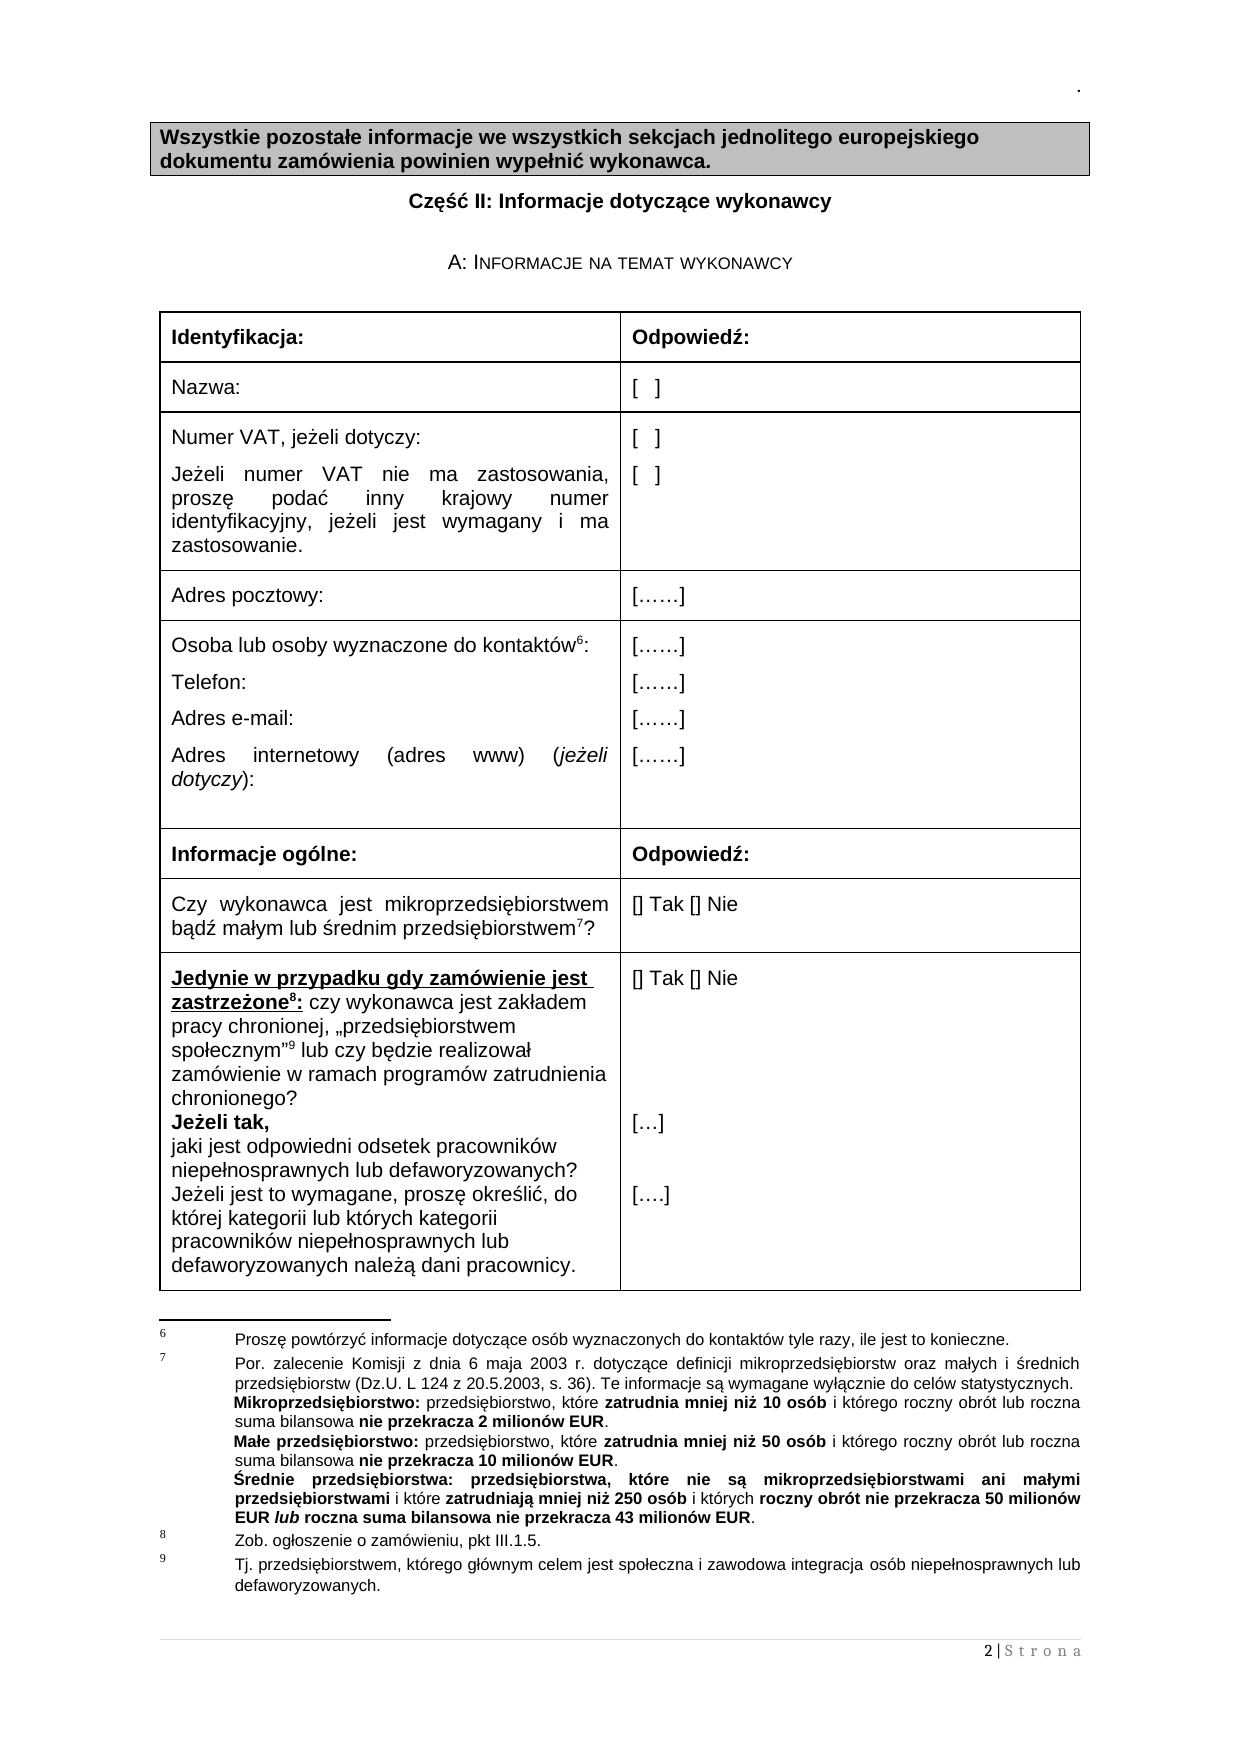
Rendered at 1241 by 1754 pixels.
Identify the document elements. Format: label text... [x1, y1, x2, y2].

table_cell Osoba lub osoby wyznaczone do kontaktów: Telefon: Adres e-mail: Adres internetowy (adres www) (jeżeli dotyczy): [161, 621, 620, 828]
table_cell Numer VAT, jeżeli dotyczy: Jeżeli numer VAT nie ma zastosowania, proszę podać inny krajowy numer identyfikacyjny, jeżeli jest wymagany i ma zastosowanie. [161, 413, 620, 570]
table_cell [ ] [621, 363, 1080, 411]
table_cell [……] [621, 571, 1080, 620]
table_cell [] Tak [] Nie […] [….] [621, 953, 1080, 1290]
table_cell [] Tak [] Nie [621, 879, 1080, 952]
table_cell Nazwa: [161, 363, 620, 411]
table_header Odpowiedź: [621, 313, 1080, 361]
text A: Informacje na temat wykonawcy [159, 250, 1081, 274]
table_cell Adres pocztowy: [161, 571, 620, 620]
table_cell Jedynie w przypadku gdy zamówienie jest zastrzeżone: czy wykonawca jest zakładem pracy chronionej, „przedsiębiorstwem społecznym” lub czy będzie realizował zamówienie w ramach programów zatrudnienia chronionego? Jeżeli tak, jaki jest odpowiedni odsetek pracowników niepełnosprawnych lub defaworyzowanych? Jeżeli jest to wymagane, proszę określić, do której kategorii lub których kategorii pracowników niepełnosprawnych lub defaworyzowanych należą dani pracownicy. [161, 953, 620, 1290]
table_header Identyfikacja: [161, 313, 620, 361]
table_cell Czy wykonawca jest mikroprzedsiębiorstwem bądź małym lub średnim przedsiębiorstwem? [161, 879, 620, 952]
table_cell Informacje ogólne: [161, 829, 620, 878]
table_cell [ ] [ ] [621, 413, 1080, 570]
table_cell Odpowiedź: [621, 829, 1080, 878]
table_cell [……] [……] [……] [……] [621, 621, 1080, 828]
text Wszystkie pozostałe informacje we wszystkich sekcjach jednolitego europejskiego dokumentu zamówienia powinien wypełnić wykonawca. [151, 123, 1089, 175]
text Część II: Informacje dotyczące wykonawcy [159, 188, 1081, 212]
